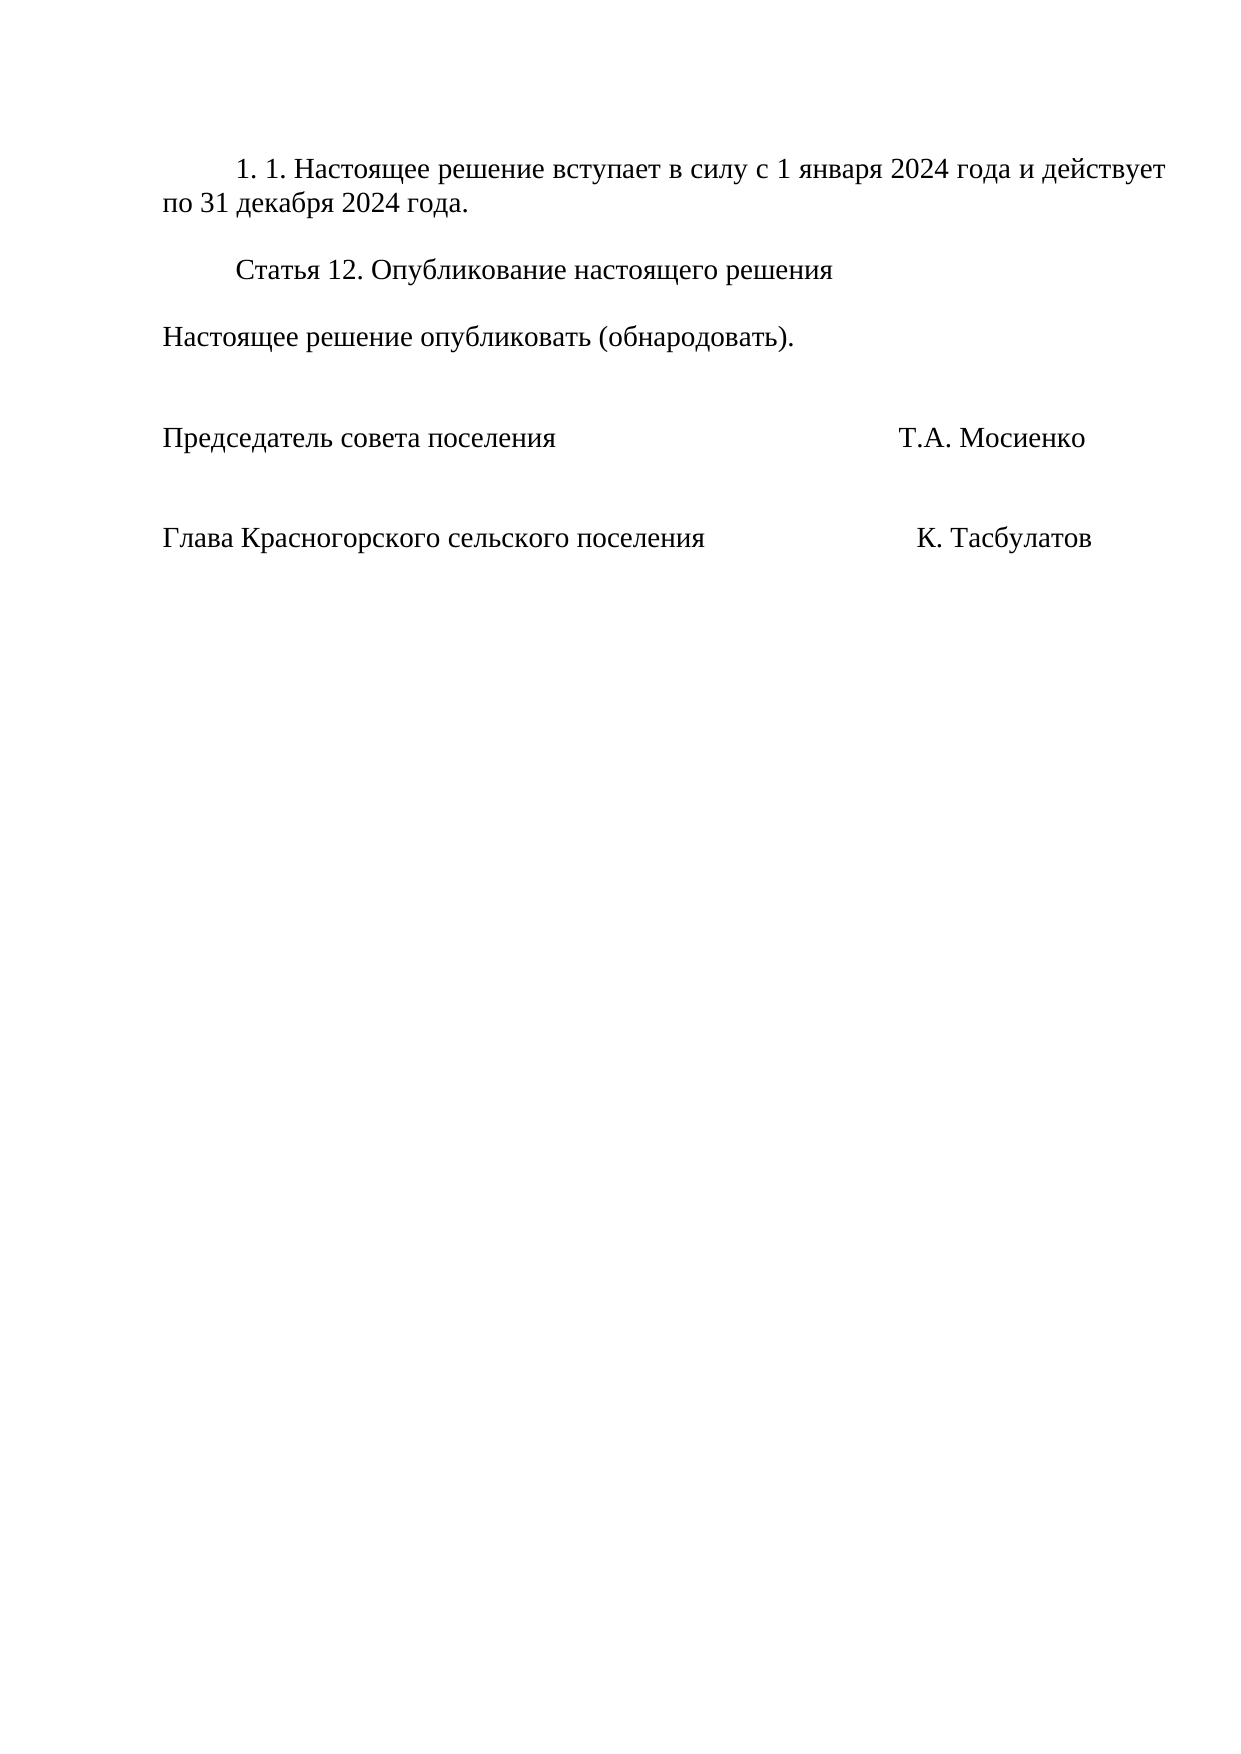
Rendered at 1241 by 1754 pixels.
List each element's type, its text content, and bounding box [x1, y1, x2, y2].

text Глава Красногорского сельского поселения К. Тасбулатов [162, 521, 1166, 554]
text Председатель совета поселения Т.А. Мосиенко [162, 420, 1166, 453]
text Настоящее решение опубликовать (обнародовать). [162, 319, 1166, 353]
text Статья 12. Опубликование настоящего решения [162, 252, 1166, 286]
text 1. 1. Настоящее решение вступает в силу с 1 января 2024 года и действует по 31 декабря 2024 года. [162, 152, 1166, 219]
